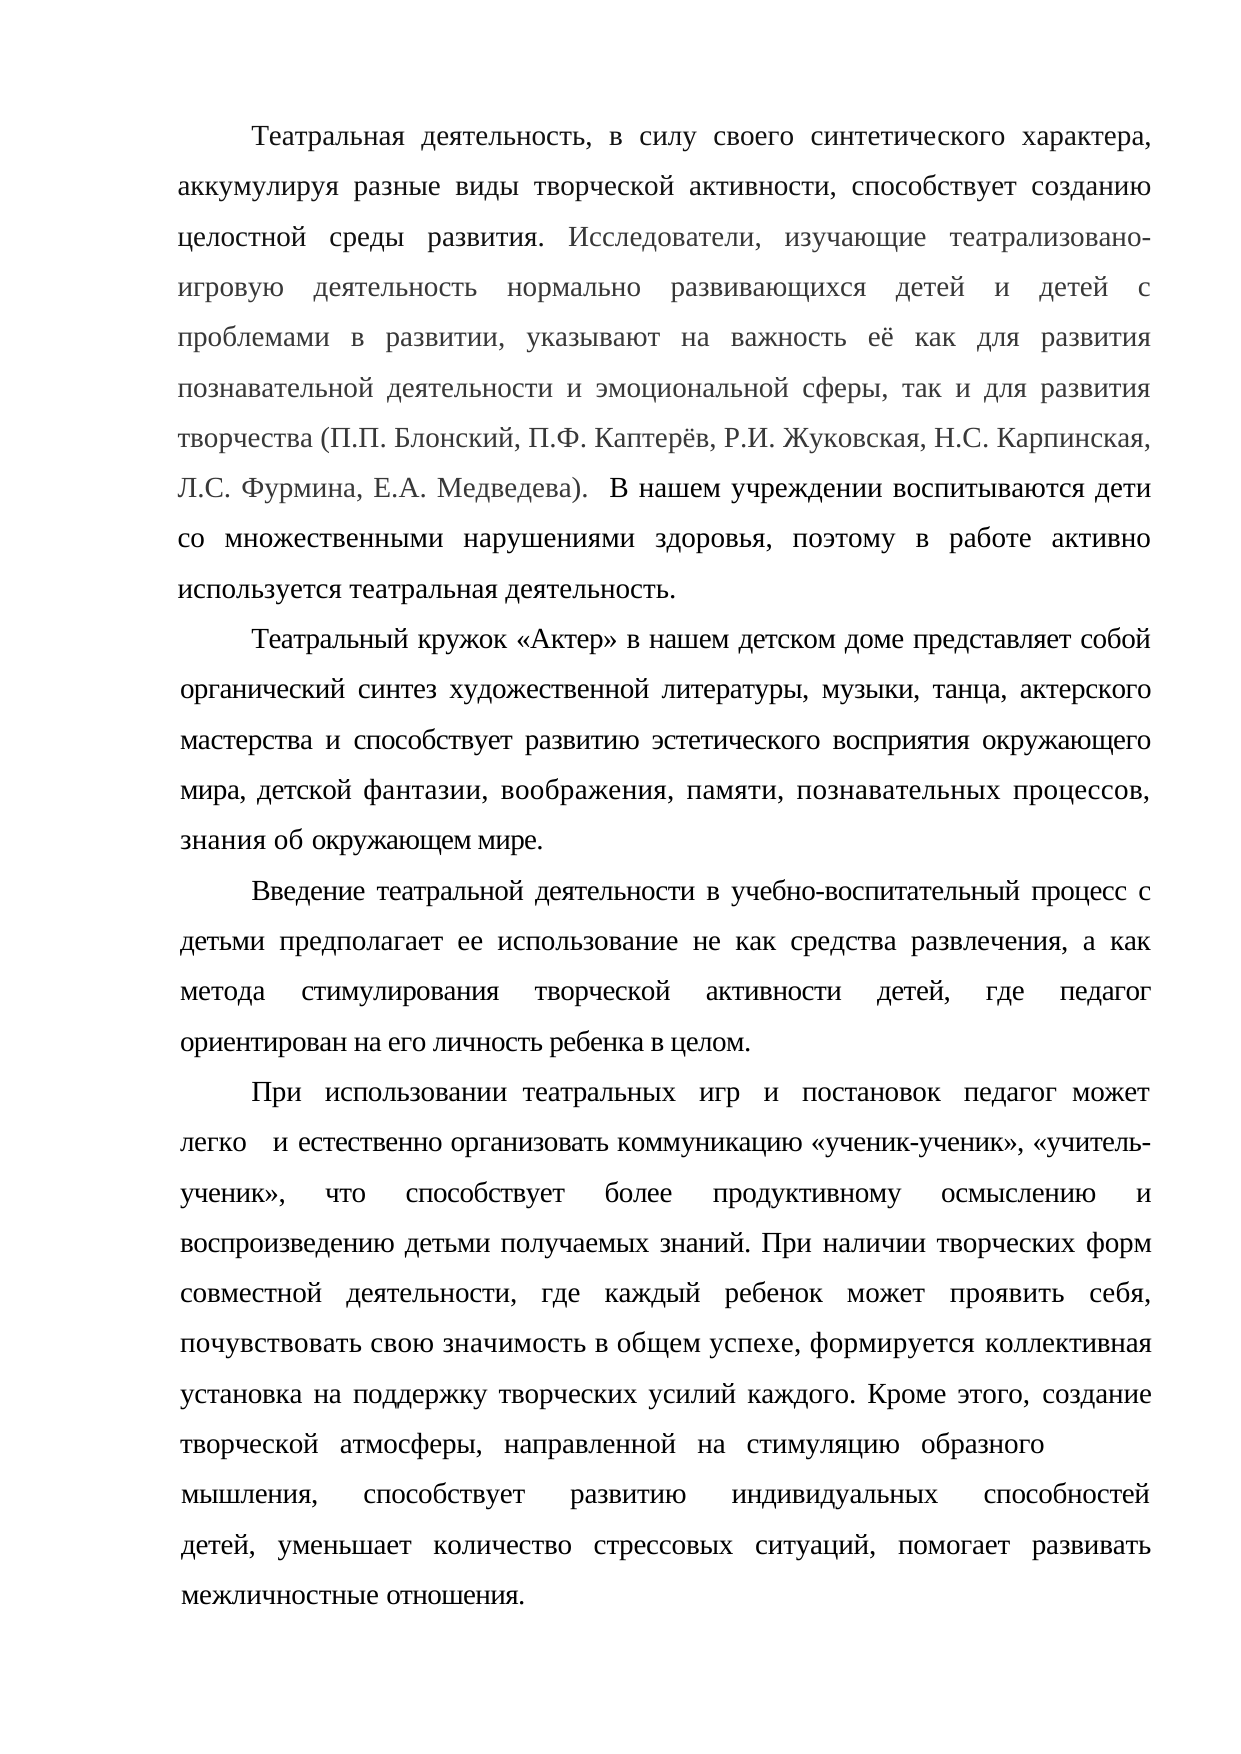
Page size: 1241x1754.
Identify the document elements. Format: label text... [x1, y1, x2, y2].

text Введение театральной деятельности в учебно-воспитательный процесс с детьми предполагает ее использование не как средства развлечения, а как метода стимулирования творческой активности детей, где педагог ориентирован на его личность ребенка в целом. [180, 873, 1152, 1057]
text Театральный кружок «Актер» в нашем детском доме представляет собой органический синтез художественной литературы, музыки, танца, актерского мастерства и способствует развитию эстетического восприятия окружающего мира, детской фантазии, воображения, памяти, познавательных процессов, знания об окружающем мире. [180, 621, 1152, 856]
text При использовании театральных игр и постановок педагог может легко и естественно организовать коммуникацию «ученик-ученик», «учитель-ученик», что способствует более продуктивному осмыслению и воспроизведению детьми получаемых знаний. При наличии творческих форм совместной деятельности, где каждый ребенок может проявить себя, почувствовать свою значимость в общем успехе, формируется коллективная установка на поддержку творческих усилий каждого. Кроме этого, создание творческой атмосферы, направленной на стимуляцию образного [180, 1074, 1152, 1460]
text мышления, способствует развитию индивидуальных способностей детей, уменьшает количество стрессовых ситуаций, помогает развивать межличностные отношения. [181, 1477, 1152, 1611]
text Театральная деятельность, в силу своего синтетического характера, аккумулируя разные виды творческой активности, способствует созданию целостной среды развития. Исследователи, изучающие театрализовано-игровую деятельность нормально развивающихся детей и детей с проблемами в развитии, указывают на важность её как для развития познавательной деятельности и эмоциональной сферы, так и для развития творчества (П.П. Блонский, П.Ф. Каптерёв, Р.И. Жуковская, Н.С. Карпинская, Л.С. Фурмина, Е.А. Медведева). В нашем учреждении воспитываются дети со множественными нарушениями здоровья, поэтому в работе активно используется театральная деятельность. [177, 118, 1152, 604]
